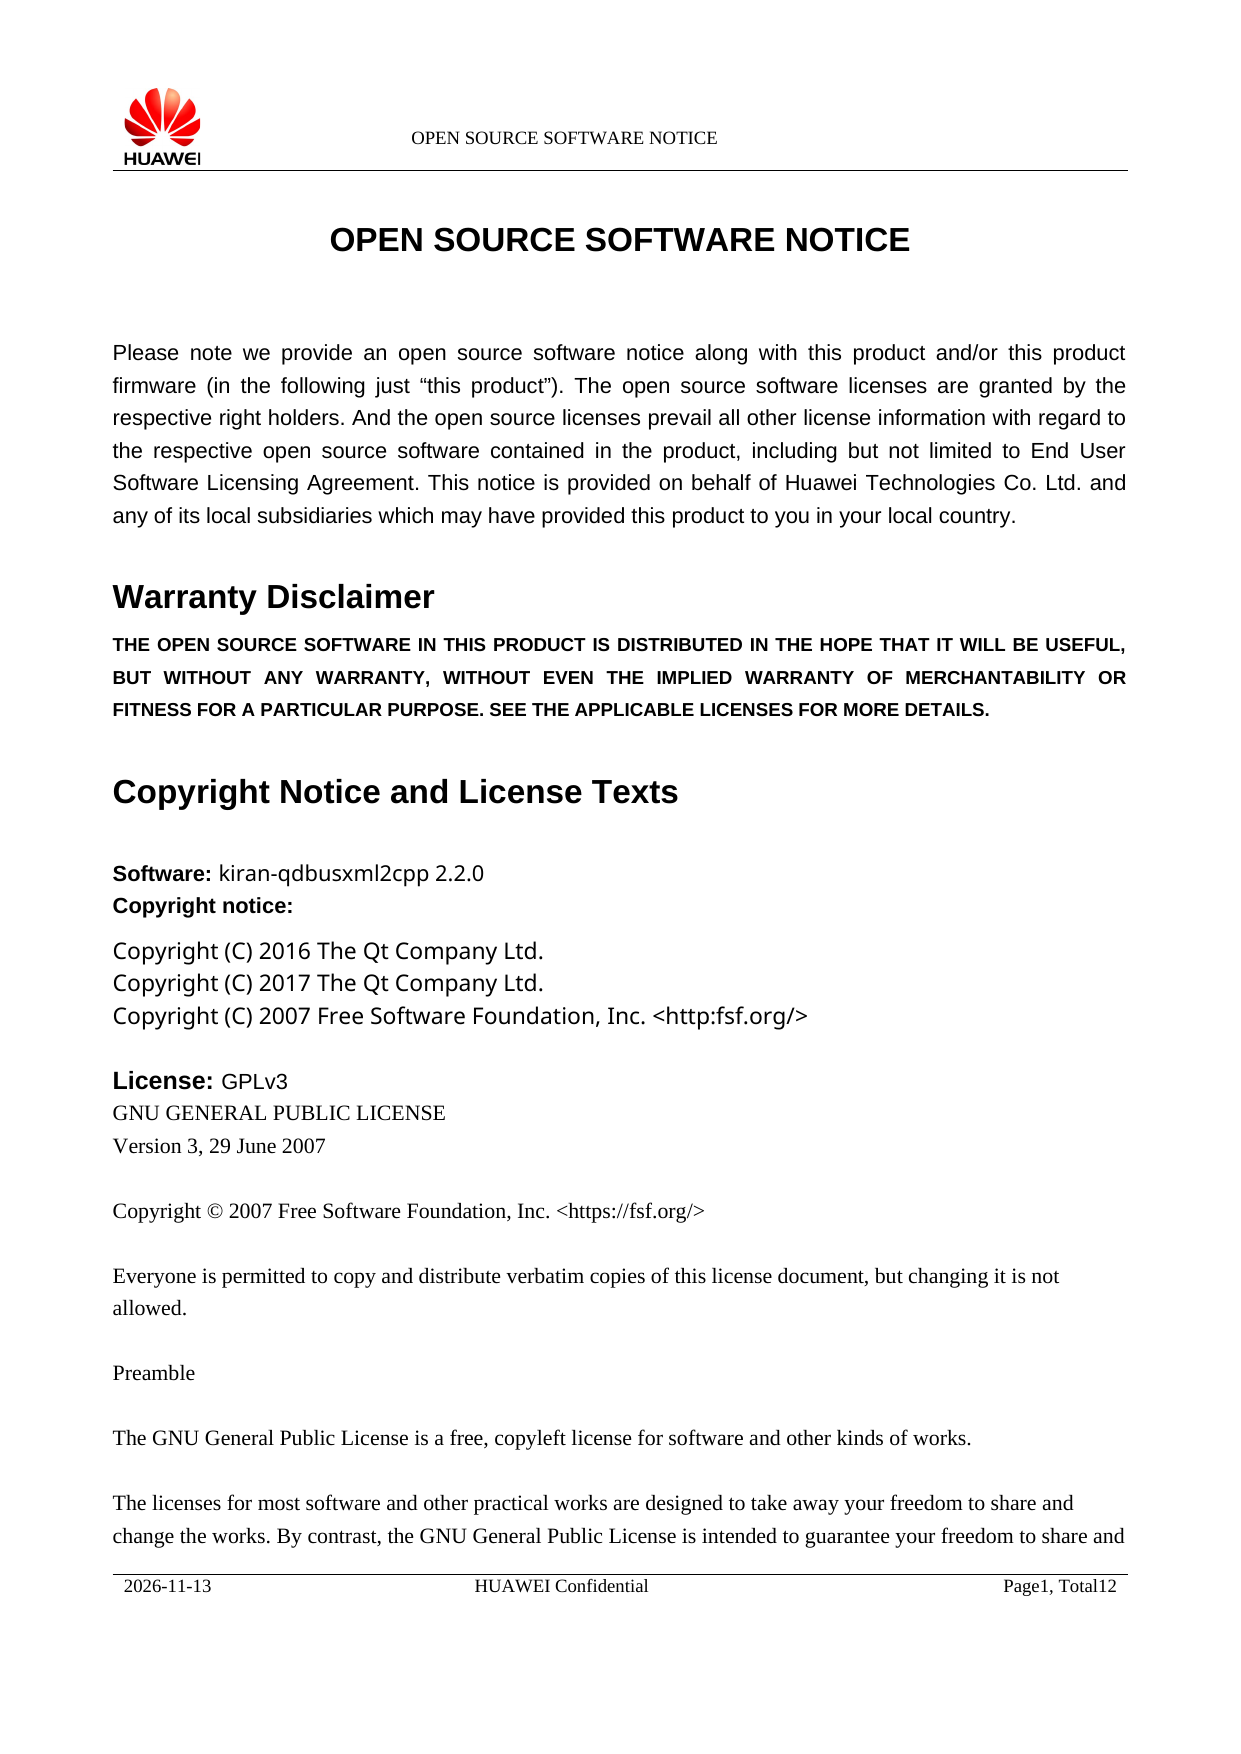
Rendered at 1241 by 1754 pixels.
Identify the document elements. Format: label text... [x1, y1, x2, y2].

text License: GPLv3 [112, 1064, 1128, 1096]
text Copyright Notice and License Texts [112, 759, 1128, 824]
text Copyright (C) 2016 The Qt Company Ltd. Copyright (C) 2017 The Qt Company Ltd. Copyright (C) 2007 Free Software Foundation, Inc. <http:fsf.org/> [112, 934, 1128, 1064]
text Copyright notice: [112, 889, 1128, 921]
text Warranty Disclaimer [112, 564, 1128, 629]
text The open source software in this product is distributed in the hope that it will be useful, but WITHOUT ANY WARRANTY, without even the implied warranty of MERCHANTABILITY or FITNESS FOR A PARTICULAR PURPOSE. See the applicable licenses for more details. [112, 629, 1128, 726]
title Software: kiran-qdbusxml2cpp 2.2.0 [112, 856, 1128, 889]
text OPEN SOURCE SOFTWARE NOTICE [112, 206, 1128, 271]
text Please note we provide an open source software notice along with this product and/or this product firmware (in the following just “this product”). The open source software licenses are granted by the respective right holders. And the open source licenses prevail all other license information with regard to the respective open source software contained in the product, including but not limited to End User Software Licensing Agreement. This notice is provided on behalf of Huawei Technologies Co. Ltd. and any of its local subsidiaries which may have provided this product to you in your local country. [112, 336, 1128, 531]
picture [124, 88, 201, 165]
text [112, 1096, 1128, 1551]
